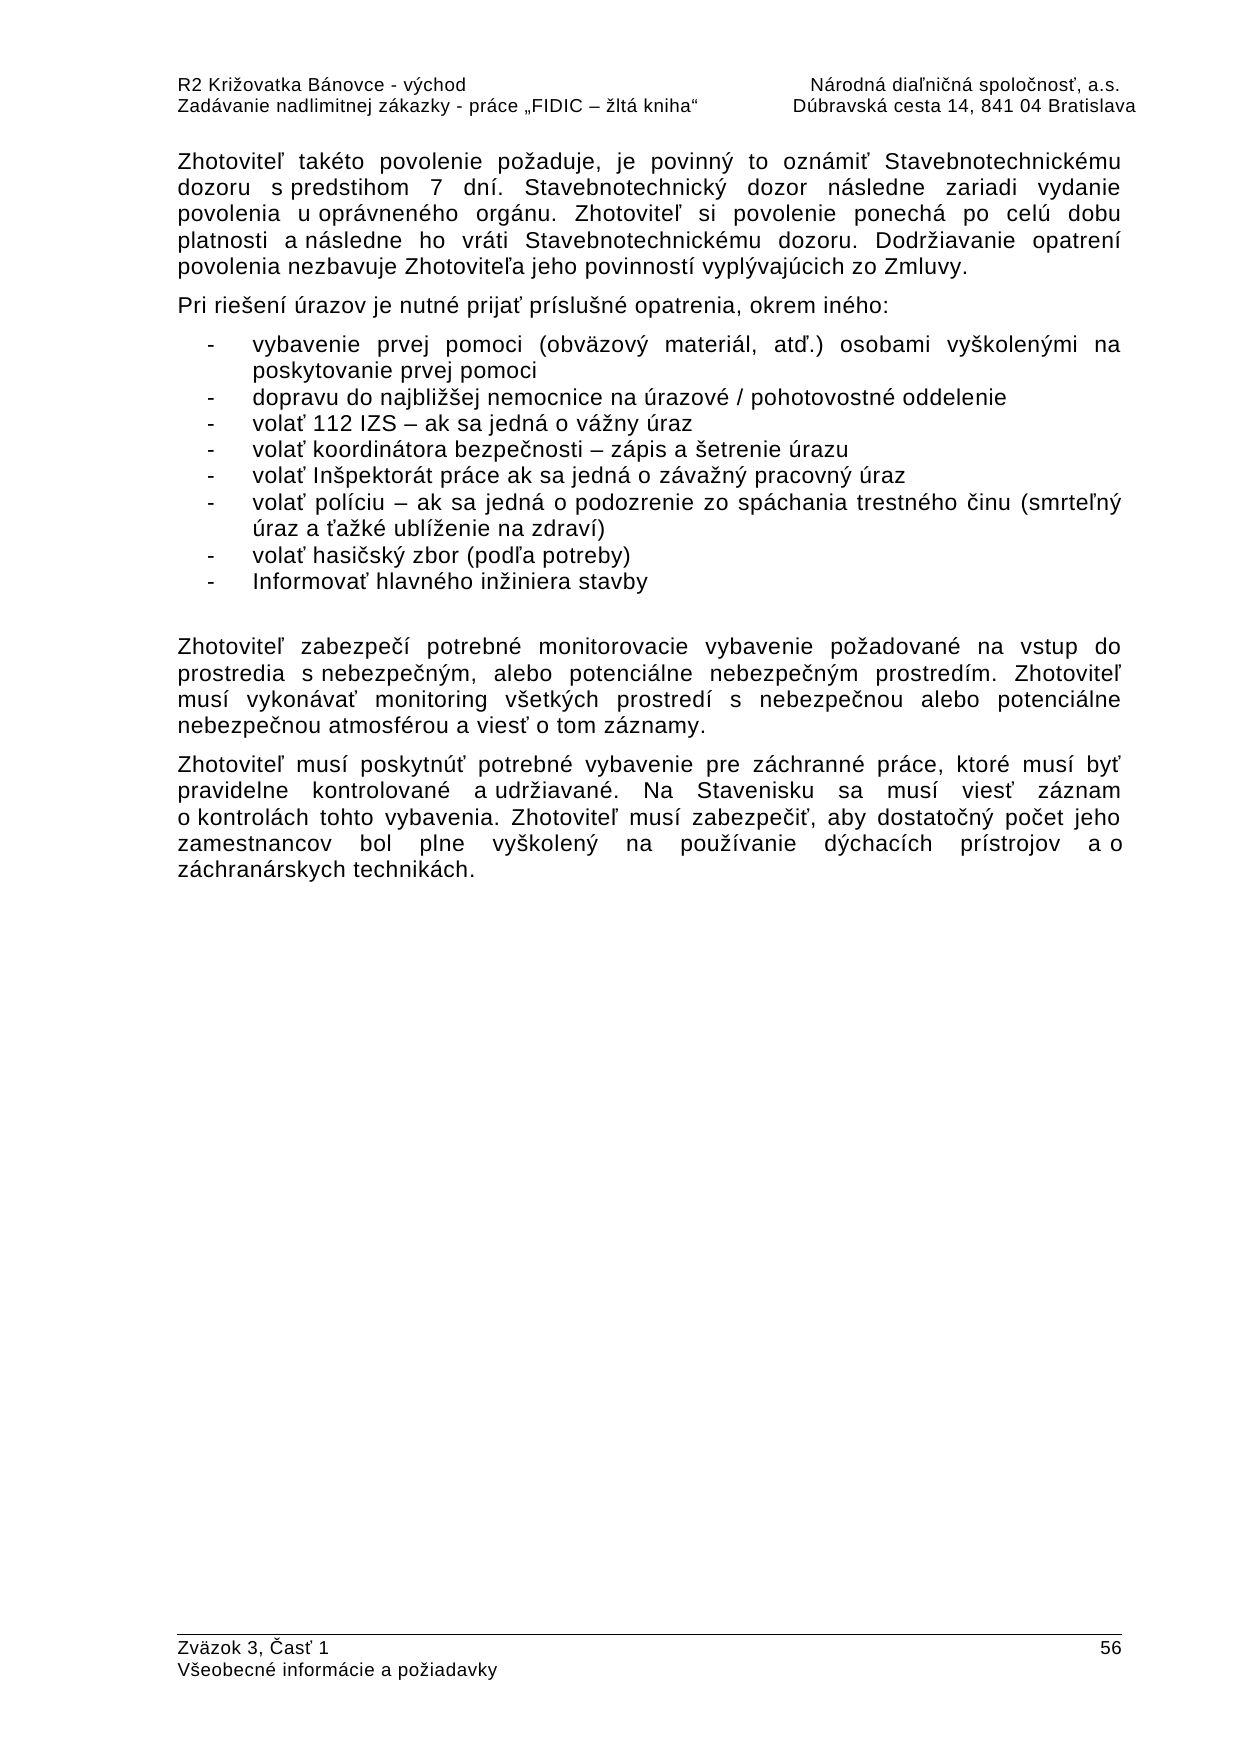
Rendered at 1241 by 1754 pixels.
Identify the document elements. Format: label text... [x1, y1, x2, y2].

list volať 112 IZS – ak sa jedná o vážny úraz [207, 410, 1122, 436]
list volať Inšpektorát práce ak sa jedná o závažný pracovný úraz [207, 462, 1122, 489]
list volať koordinátora bezpečnosti – zápis a šetrenie úrazu [207, 436, 1122, 462]
text Zhotoviteľ musí poskytnúť potrebné vybavenie pre záchranné práce, ktoré musí byť pravidelne kontrolované a udržiavané. Na Stavenisku sa musí viesť záznam o kontrolách tohto vybavenia. Zhotoviteľ musí zabezpečiť, aby dostatočný počet jeho zamestnancov bol plne vyškolený na používanie dýchacích prístrojov a o záchranárskych technikách. [177, 751, 1122, 883]
list Informovať hlavného inžiniera stavby [207, 568, 1122, 594]
list volať hasičský zbor (podľa potreby) [207, 542, 1122, 568]
list volať políciu – ak sa jedná o podozrenie zo spáchania trestného činu (smrteľný úraz a ťažké ublíženie na zdraví) [207, 489, 1122, 542]
list dopravu do najbližšej nemocnice na úrazové / pohotovostné oddelenie [207, 383, 1122, 410]
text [177, 148, 1122, 279]
text Pri riešení úrazov je nutné prijať príslušné opatrenia, okrem iného: [177, 292, 1122, 318]
text Zhotoviteľ zabezpečí potrebné monitorovacie vybavenie požadované na vstup do prostredia s nebezpečným, alebo potenciálne nebezpečným prostredím. Zhotoviteľ musí vykonávať monitoring všetkých prostredí s nebezpečnou alebo potenciálne nebezpečnou atmosférou a viesť o tom záznamy. [177, 633, 1122, 738]
list vybavenie prvej pomoci (obväzový materiál, atď.) osobami vyškolenými na poskytovanie prvej pomoci [207, 331, 1122, 383]
